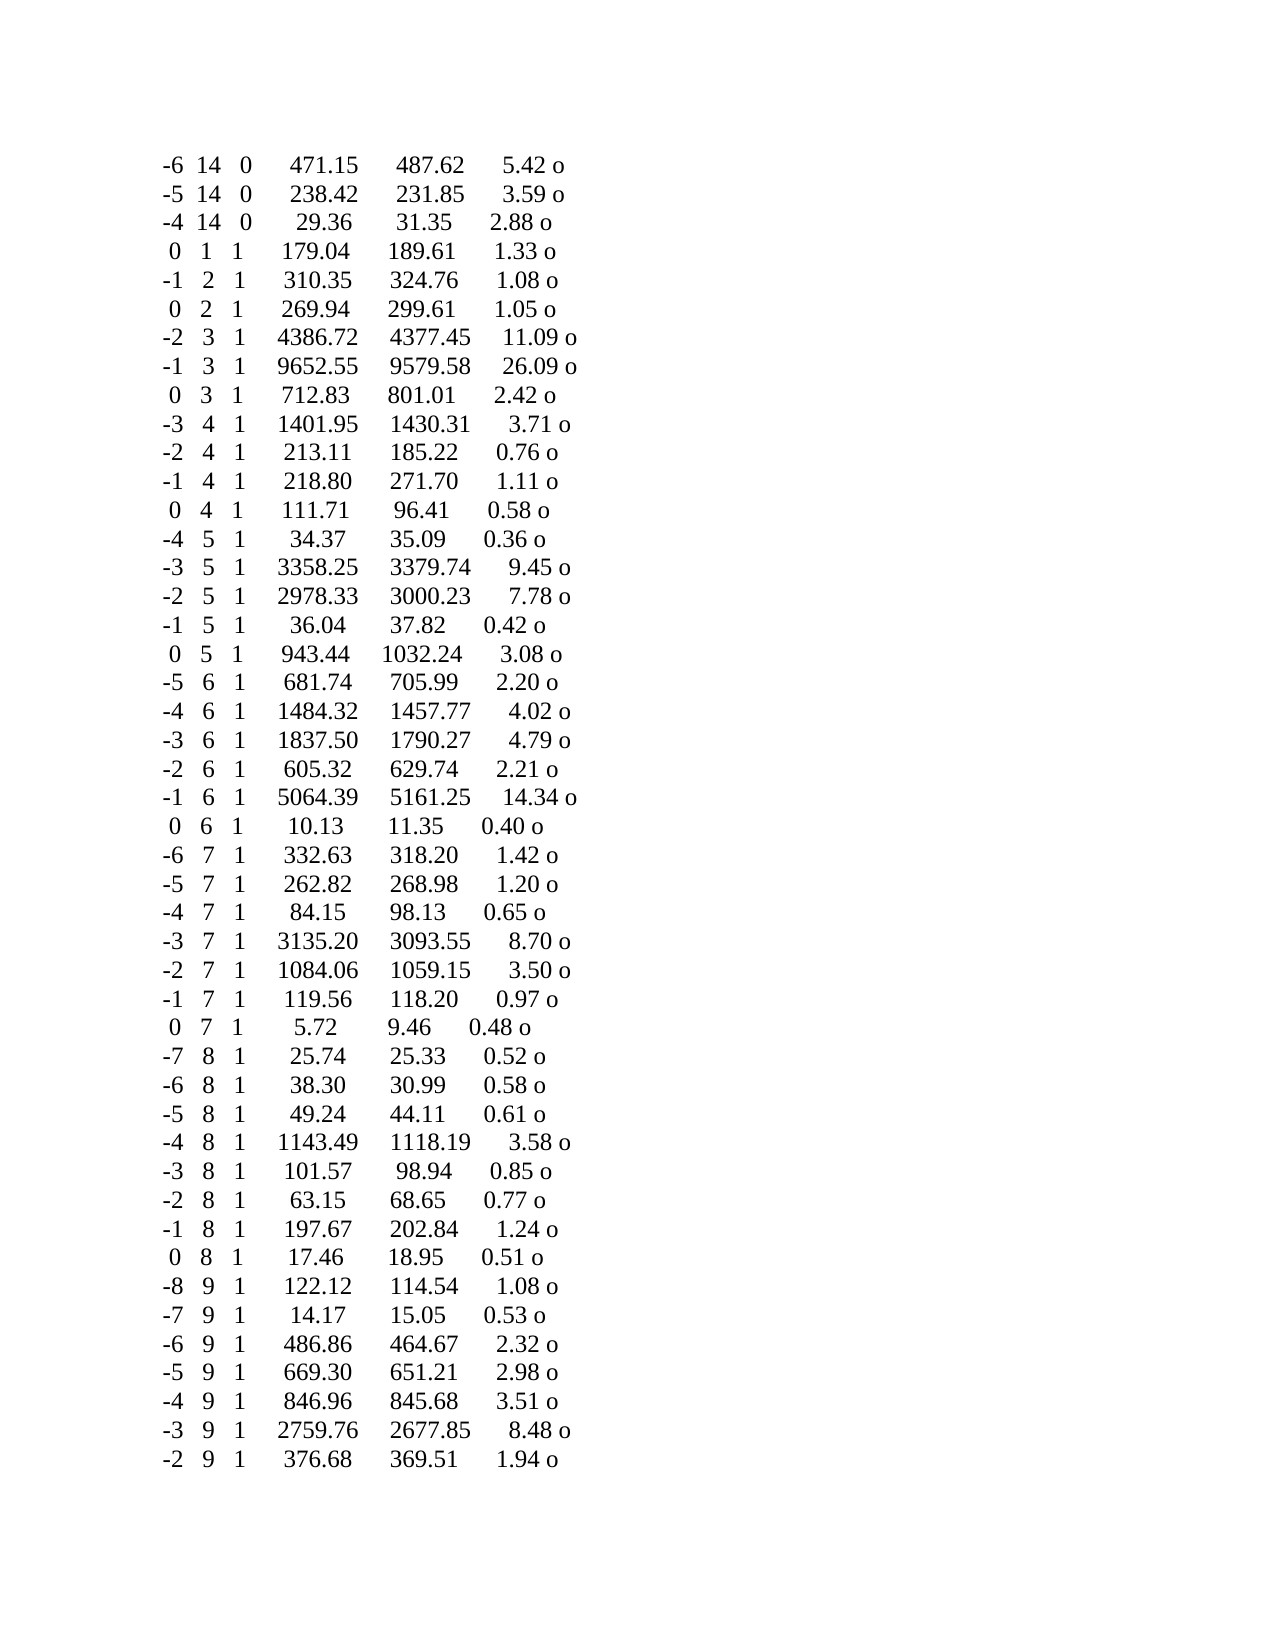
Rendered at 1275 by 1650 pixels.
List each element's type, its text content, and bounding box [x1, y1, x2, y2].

text -4 9 1 846.96 845.68 3.51 o [150, 1386, 1125, 1415]
text 0 3 1 712.83 801.01 2.42 o [150, 380, 1125, 409]
text -2 9 1 376.68 369.51 1.94 o [150, 1444, 1125, 1472]
text -2 7 1 1084.06 1059.15 3.50 o [150, 955, 1125, 984]
text -5 6 1 681.74 705.99 2.20 o [150, 667, 1125, 696]
text -8 9 1 122.12 114.54 1.08 o [150, 1271, 1125, 1300]
text -4 14 0 29.36 31.35 2.88 o [150, 207, 1125, 236]
text -4 7 1 84.15 98.13 0.65 o [150, 897, 1125, 926]
text -1 7 1 119.56 118.20 0.97 o [150, 984, 1125, 1012]
text -6 14 0 471.15 487.62 5.42 o [150, 150, 1125, 179]
text -2 6 1 605.32 629.74 2.21 o [150, 754, 1125, 782]
text -5 14 0 238.42 231.85 3.59 o [150, 179, 1125, 207]
text 0 2 1 269.94 299.61 1.05 o [150, 294, 1125, 322]
text -1 4 1 218.80 271.70 1.11 o [150, 466, 1125, 495]
text -2 4 1 213.11 185.22 0.76 o [150, 437, 1125, 466]
text -7 8 1 25.74 25.33 0.52 o [150, 1041, 1125, 1070]
text -7 9 1 14.17 15.05 0.53 o [150, 1300, 1125, 1329]
text -1 2 1 310.35 324.76 1.08 o [150, 265, 1125, 294]
text -1 5 1 36.04 37.82 0.42 o [150, 610, 1125, 639]
text -1 3 1 9652.55 9579.58 26.09 o [150, 351, 1125, 380]
text -1 6 1 5064.39 5161.25 14.34 o [150, 782, 1125, 811]
text 0 6 1 10.13 11.35 0.40 o [150, 811, 1125, 840]
text -6 9 1 486.86 464.67 2.32 o [150, 1329, 1125, 1357]
text -4 6 1 1484.32 1457.77 4.02 o [150, 696, 1125, 725]
text -3 8 1 101.57 98.94 0.85 o [150, 1156, 1125, 1185]
text -2 5 1 2978.33 3000.23 7.78 o [150, 581, 1125, 610]
text -6 7 1 332.63 318.20 1.42 o [150, 840, 1125, 869]
text 0 8 1 17.46 18.95 0.51 o [150, 1242, 1125, 1271]
text 0 7 1 5.72 9.46 0.48 o [150, 1012, 1125, 1041]
text -5 8 1 49.24 44.11 0.61 o [150, 1099, 1125, 1127]
text -6 8 1 38.30 30.99 0.58 o [150, 1070, 1125, 1099]
text 0 5 1 943.44 1032.24 3.08 o [150, 639, 1125, 667]
text -5 9 1 669.30 651.21 2.98 o [150, 1357, 1125, 1386]
text -4 8 1 1143.49 1118.19 3.58 o [150, 1127, 1125, 1156]
text -5 7 1 262.82 268.98 1.20 o [150, 869, 1125, 897]
text 0 4 1 111.71 96.41 0.58 o [150, 495, 1125, 524]
text -3 5 1 3358.25 3379.74 9.45 o [150, 552, 1125, 581]
text 0 1 1 179.04 189.61 1.33 o [150, 236, 1125, 265]
text -2 8 1 63.15 68.65 0.77 o [150, 1185, 1125, 1214]
text -3 7 1 3135.20 3093.55 8.70 o [150, 926, 1125, 955]
text -2 3 1 4386.72 4377.45 11.09 o [150, 322, 1125, 351]
text -1 8 1 197.67 202.84 1.24 o [150, 1214, 1125, 1242]
text -4 5 1 34.37 35.09 0.36 o [150, 524, 1125, 552]
text -3 4 1 1401.95 1430.31 3.71 o [150, 409, 1125, 437]
text -3 6 1 1837.50 1790.27 4.79 o [150, 725, 1125, 754]
text -3 9 1 2759.76 2677.85 8.48 o [150, 1415, 1125, 1444]
